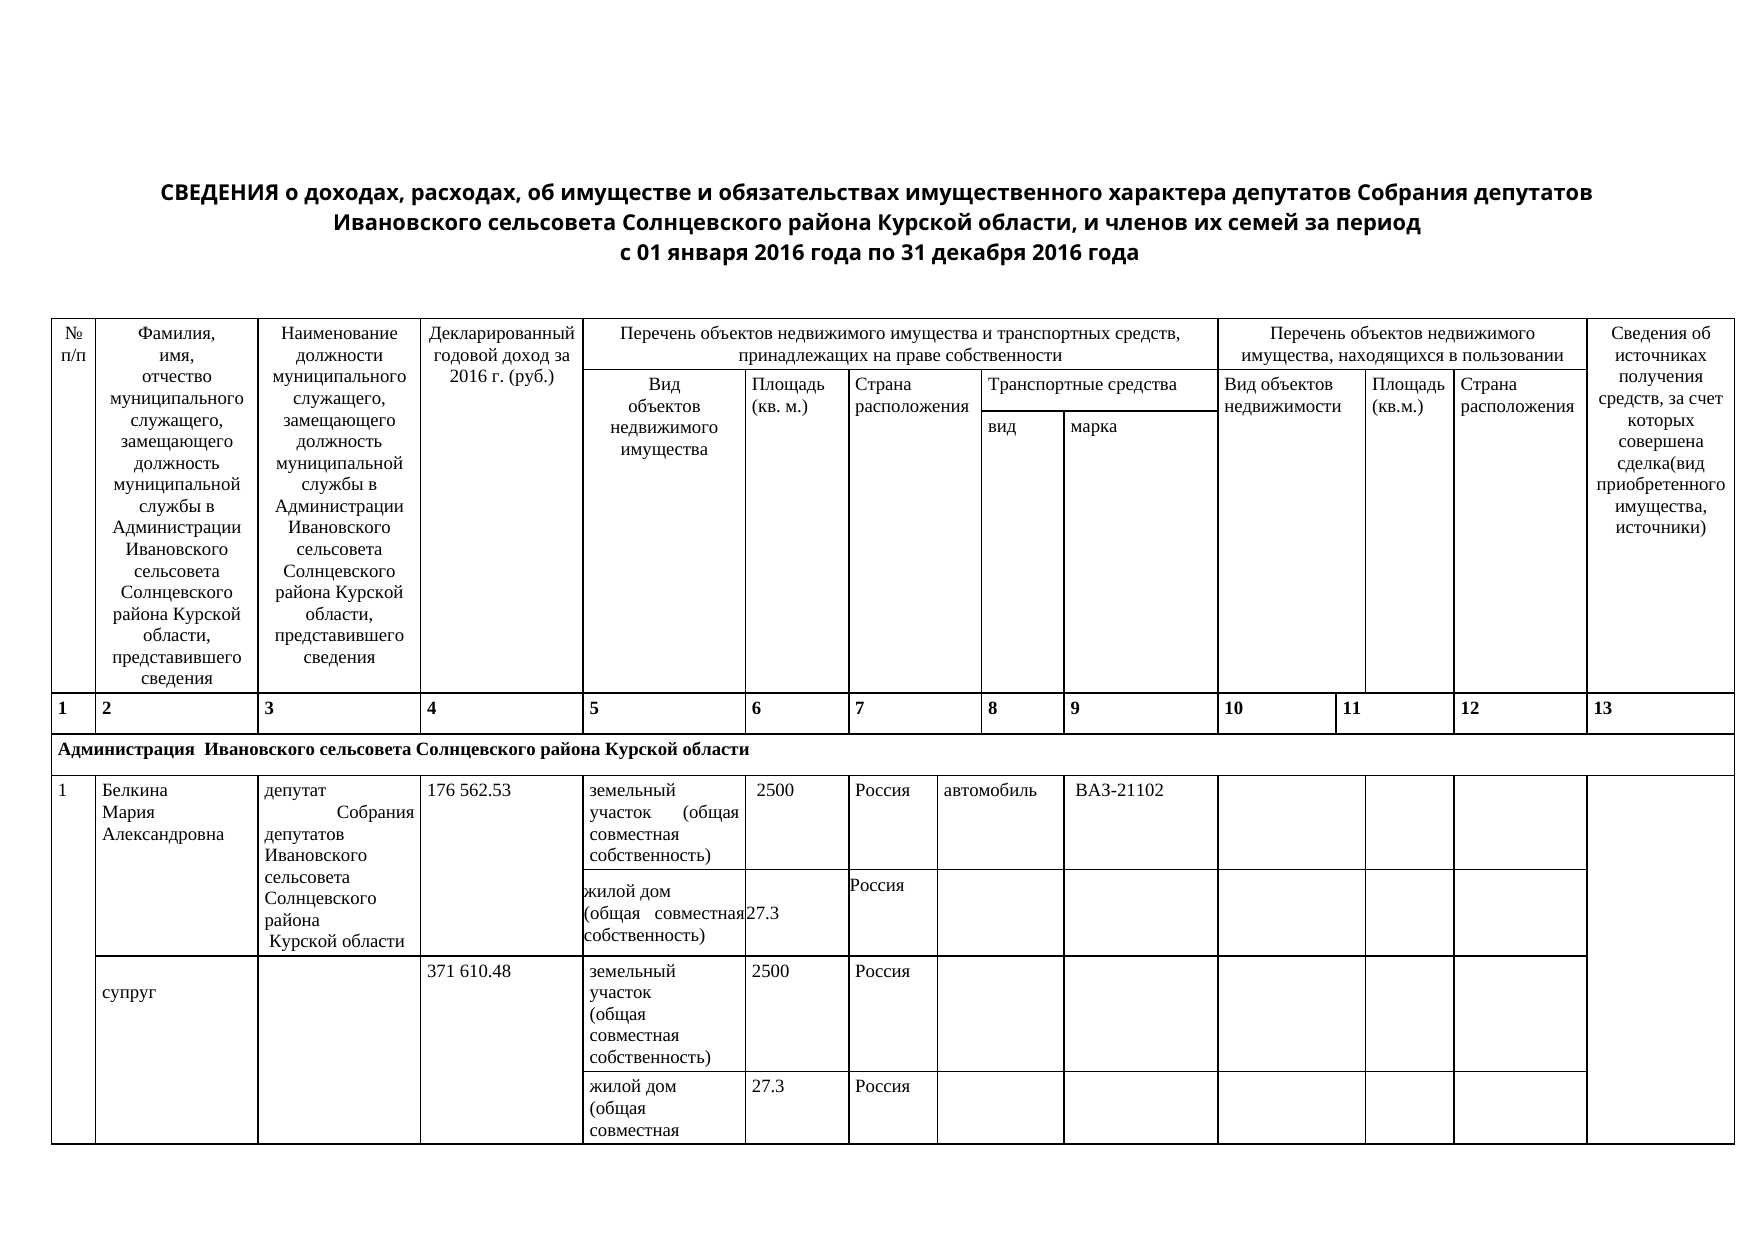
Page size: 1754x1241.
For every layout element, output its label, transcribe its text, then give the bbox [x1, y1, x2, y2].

table_cell Страна расположения [850, 370, 981, 692]
table_cell 9 [1065, 694, 1217, 733]
table_cell [1588, 776, 1734, 1143]
table_cell Россия [850, 957, 937, 1071]
table_cell [938, 957, 1063, 1071]
table_cell Страна расположения [1455, 370, 1586, 692]
table_cell Россия [850, 1072, 937, 1143]
table_cell [1455, 776, 1586, 869]
table_cell вид [982, 412, 1063, 692]
table_cell [1065, 870, 1217, 955]
table_cell 27.3 [746, 1072, 848, 1143]
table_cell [584, 1072, 745, 1143]
table_cell ВАЗ-21102 [1065, 776, 1217, 869]
text СВЕДЕНИЯ о доходах, расходах, об имуществе и обязательствах имущественного характера депутатов Собрания депутатов [118, 177, 1636, 207]
text с 01 января 2016 года по 31 декабря 2016 года [118, 237, 1636, 267]
table_cell [1219, 1072, 1365, 1143]
table_cell [1455, 957, 1586, 1071]
table_cell 1 [52, 776, 95, 1143]
table_cell 2500 [746, 776, 848, 869]
table_header Декларированный годовой доход за 2016 г. (руб.) [421, 319, 582, 692]
table_header № п/п [52, 319, 95, 692]
table_cell 2500 [746, 957, 848, 1071]
table_cell Белкина Мария Александровна [96, 776, 257, 955]
table_cell [1455, 870, 1586, 955]
table_cell Площадь (кв.м.) [1366, 370, 1453, 692]
table_cell 1 [52, 694, 95, 733]
table_cell [1219, 776, 1365, 869]
table_cell [1366, 870, 1453, 955]
table_cell 176 562.53 [421, 776, 582, 955]
table_cell [259, 957, 420, 1143]
table_cell автомобиль [938, 776, 1063, 869]
table_cell 5 [584, 694, 745, 733]
table_cell [1065, 957, 1217, 1071]
table_cell [1219, 957, 1365, 1071]
table_cell [1065, 1072, 1217, 1143]
table_cell Вид объектов недвижимости [1219, 370, 1365, 692]
table_cell 27.3 [746, 870, 848, 955]
table_cell 13 [1588, 694, 1734, 733]
table_cell 12 [1455, 694, 1586, 733]
text Ивановского сельсовета Солнцевского района Курской области, и членов их семей за период [118, 207, 1636, 237]
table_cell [584, 870, 745, 955]
table_cell 8 [982, 694, 1063, 733]
table_cell Администрация Ивановского сельсовета Солнцевского района Курской области [52, 735, 1734, 775]
table_cell [1366, 957, 1453, 1071]
table_cell Площадь (кв. м.) [746, 370, 848, 692]
table_cell 3 [259, 694, 420, 733]
table_cell Россия [850, 776, 937, 869]
table_cell 6 [746, 694, 848, 733]
table_cell депутат Собрания депутатов Ивановского сельсовета Солнцевского района Курской области [259, 776, 420, 955]
table_header Фамилия, имя, отчество муниципального служащего, замещающего должность муниципальной службы в Администрации Ивановского сельсовета Солнцевского района Курской области, представившего сведения [96, 319, 257, 692]
table_header Наименование должности муниципального служащего, замещающего должность муниципальной службы в Администрации Ивановского сельсовета Солнцевского района Курской области, представившего сведения [259, 319, 420, 692]
table_cell [1366, 1072, 1453, 1143]
table_cell земельный участок (общая совместная собственность) [584, 776, 745, 869]
table_cell [1366, 776, 1453, 869]
table_cell Транспортные средства [982, 370, 1217, 410]
table_cell [1219, 870, 1365, 955]
table_cell [938, 1072, 1063, 1143]
table_header Перечень объектов недвижимого имущества, находящихся в пользовании [1219, 319, 1586, 368]
table_header Перечень объектов недвижимого имущества и транспортных средств, принадлежащих на праве собственности [584, 319, 1217, 368]
table_cell 4 [421, 694, 582, 733]
table_cell [938, 870, 1063, 955]
table_cell 7 [850, 694, 981, 733]
table_cell супруг [96, 957, 257, 1143]
table_cell 10 [1219, 694, 1335, 733]
table_header Сведения об источниках получения средств, за счет которых совершена сделка(вид приобретенного имущества, источники) [1588, 319, 1734, 692]
table_cell [1455, 1072, 1586, 1143]
table_cell 371 610.48 [421, 957, 582, 1143]
table_cell Россия [850, 870, 937, 955]
table_cell марка [1065, 412, 1217, 692]
table_cell 2 [96, 694, 257, 733]
table_cell 11 [1337, 694, 1453, 733]
table_cell Вид объектов недвижимого имущества [584, 370, 745, 692]
table_cell земельный участок (общая совместная собственность) [584, 957, 745, 1071]
